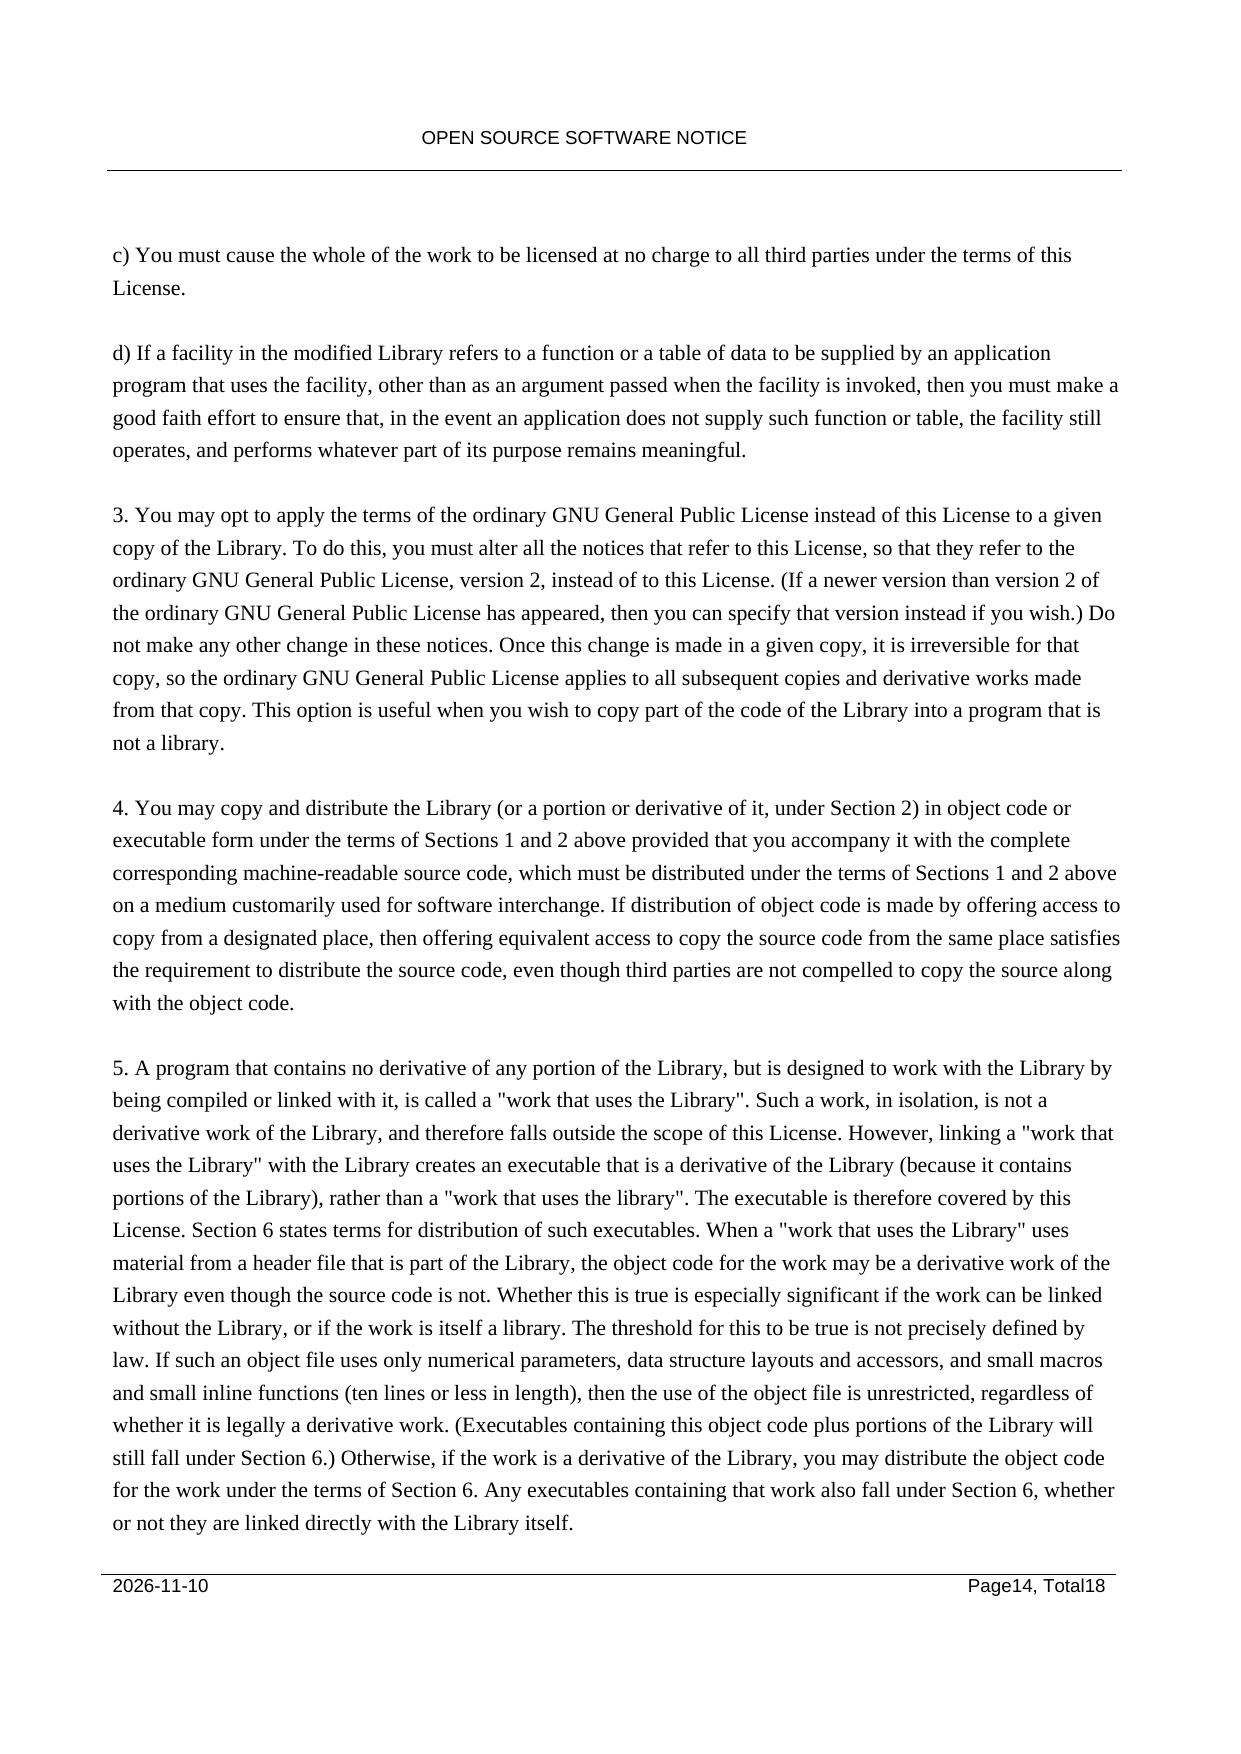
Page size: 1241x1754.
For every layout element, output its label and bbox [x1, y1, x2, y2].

text [112, 206, 1128, 1539]
